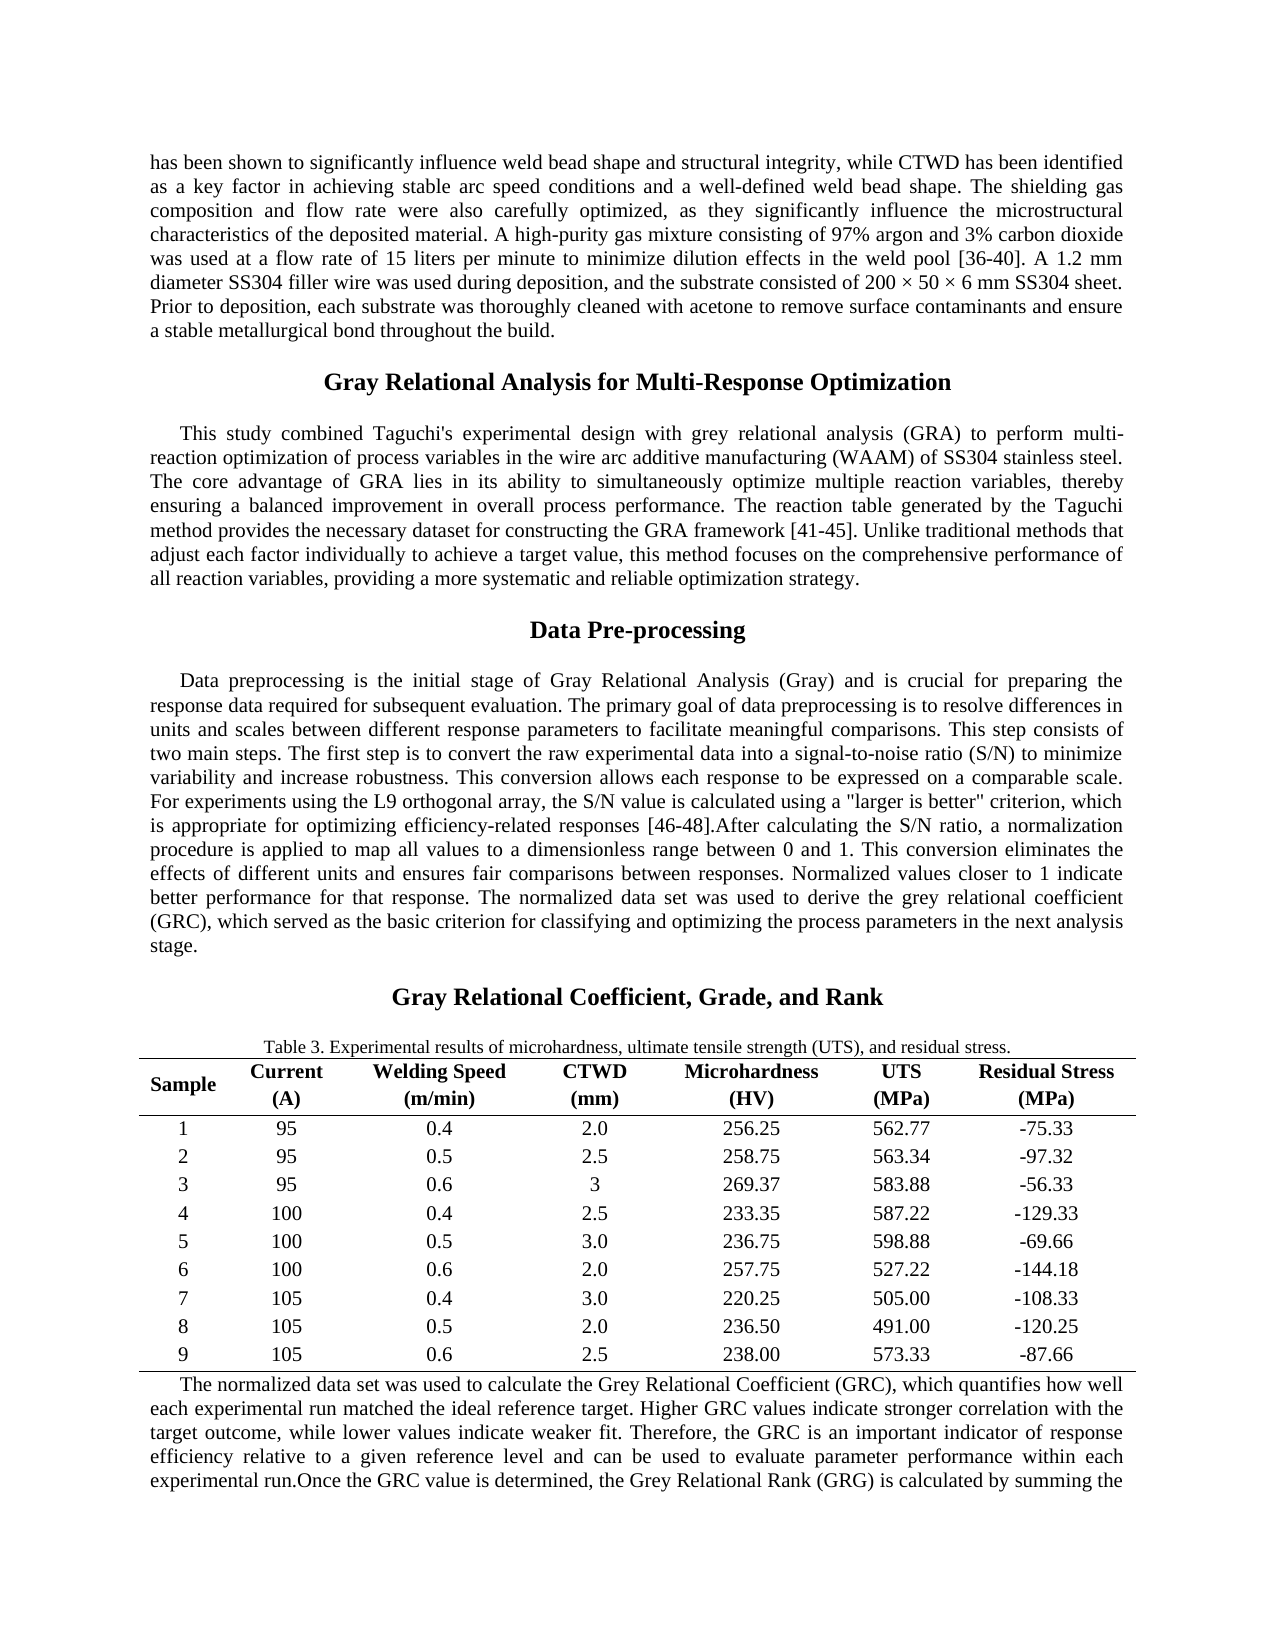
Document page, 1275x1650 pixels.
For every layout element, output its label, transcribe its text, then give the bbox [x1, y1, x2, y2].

subtitle Data Pre-processing [150, 615, 1125, 643]
table_cell 0.4 [345, 1286, 533, 1314]
table_cell 2.0 [533, 1257, 656, 1286]
table_cell 3 [139, 1172, 227, 1201]
table_cell 3 [533, 1172, 656, 1201]
table_cell -129.33 [956, 1201, 1136, 1229]
table_cell 3.0 [533, 1229, 656, 1257]
table_cell 5 [139, 1229, 227, 1257]
table_cell 236.75 [656, 1229, 846, 1257]
table_cell 562.77 [846, 1116, 956, 1144]
table_cell 95 [227, 1144, 345, 1172]
table_cell 269.37 [656, 1172, 846, 1201]
table_cell 0.5 [345, 1314, 533, 1342]
table_cell -97.32 [956, 1144, 1136, 1172]
table_cell 95 [227, 1172, 345, 1201]
text Data preprocessing is the initial stage of Gray Relational Analysis (Gray) and is crucial for preparing the response data required for subsequent evaluation. The primary goal of data preprocessing is to resolve differences in units and scales between different response parameters to facilitate meaningful comparisons. This step consists of two main steps. The first step is to convert the raw experimental data into a signal-to-noise ratio (S/N) to minimize variability and increase robustness. This conversion allows each response to be expressed on a comparable scale. For experiments using the L9 orthogonal array, the S/N value is calculated using a "larger is better" criterion, which is appropriate for optimizing efficiency-related responses [46-48].After calculating the S/N ratio, a normalization procedure is applied to map all values to a dimensionless range between 0 and 1. This conversion eliminates the effects of different units and ensures fair comparisons between responses. Normalized values closer to 1 indicate better performance for that response. The normalized data set was used to derive the grey relational coefficient (GRC), which served as the basic criterion for classifying and optimizing the process parameters in the next analysis stage. [150, 668, 1125, 957]
table_header Welding Speed (m/min) [345, 1059, 533, 1114]
table_cell 0.6 [345, 1257, 533, 1286]
table_cell 2.5 [533, 1342, 656, 1371]
table_header Sample [139, 1059, 227, 1114]
table_cell 236.50 [656, 1314, 846, 1342]
table_cell 2.5 [533, 1201, 656, 1229]
table_cell 2 [139, 1144, 227, 1172]
table_cell 2.5 [533, 1144, 656, 1172]
table_cell 563.34 [846, 1144, 956, 1172]
subtitle Gray Relational Analysis for Multi-Response Optimization [150, 367, 1125, 396]
table_cell 583.88 [846, 1172, 956, 1201]
text This study combined Taguchi's experimental design with grey relational analysis (GRA) to perform multi-reaction optimization of process variables in the wire arc additive manufacturing (WAAM) of SS304 stainless steel. The core advantage of GRA lies in its ability to simultaneously optimize multiple reaction variables, thereby ensuring a balanced improvement in overall process performance. The reaction table generated by the Taguchi method provides the necessary dataset for constructing the GRA framework [41-45]. Unlike traditional methods that adjust each factor individually to achieve a target value, this method focuses on the comprehensive performance of all reaction variables, providing a more systematic and reliable optimization strategy. [150, 421, 1125, 590]
table_cell 105 [227, 1314, 345, 1342]
table_cell 1 [139, 1116, 227, 1144]
table_cell 505.00 [846, 1286, 956, 1314]
table_cell 100 [227, 1201, 345, 1229]
table_cell 2.0 [533, 1116, 656, 1144]
text Table 3. Experimental results of microhardness, ultimate tensile strength (UTS), and residual stress. [150, 1036, 1125, 1057]
table_cell -87.66 [956, 1342, 1136, 1371]
table_cell 8 [139, 1314, 227, 1342]
table_cell 6 [139, 1257, 227, 1286]
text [150, 150, 1125, 342]
table_cell 7 [139, 1286, 227, 1314]
table_header CTWD (mm) [533, 1059, 656, 1114]
subtitle Gray Relational Coefficient, Grade, and Rank [150, 982, 1125, 1011]
table_cell 3.0 [533, 1286, 656, 1314]
table_cell -69.66 [956, 1229, 1136, 1257]
table_cell 95 [227, 1116, 345, 1144]
table_cell 238.00 [656, 1342, 846, 1371]
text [150, 1372, 1125, 1492]
table_cell 105 [227, 1286, 345, 1314]
table_cell 0.4 [345, 1116, 533, 1144]
table_cell 220.25 [656, 1286, 846, 1314]
table_cell 257.75 [656, 1257, 846, 1286]
table_cell 100 [227, 1229, 345, 1257]
table_cell 573.33 [846, 1342, 956, 1371]
table_header Residual Stress (MPa) [956, 1059, 1136, 1114]
table_cell 233.35 [656, 1201, 846, 1229]
table_cell 256.25 [656, 1116, 846, 1144]
table_cell 2.0 [533, 1314, 656, 1342]
table_cell 0.4 [345, 1201, 533, 1229]
table_cell 0.6 [345, 1342, 533, 1371]
table_cell 491.00 [846, 1314, 956, 1342]
table_cell -120.25 [956, 1314, 1136, 1342]
table_header UTS (MPa) [846, 1059, 956, 1114]
table_cell 4 [139, 1201, 227, 1229]
table_cell 9 [139, 1342, 227, 1371]
table_cell -75.33 [956, 1116, 1136, 1144]
table_cell 527.22 [846, 1257, 956, 1286]
table_cell 258.75 [656, 1144, 846, 1172]
table_header Current (A) [227, 1059, 345, 1114]
table_cell 100 [227, 1257, 345, 1286]
table_cell 598.88 [846, 1229, 956, 1257]
table_cell 0.6 [345, 1172, 533, 1201]
table_cell -108.33 [956, 1286, 1136, 1314]
table_cell 587.22 [846, 1201, 956, 1229]
table_cell 0.5 [345, 1229, 533, 1257]
table_cell 105 [227, 1342, 345, 1371]
table_cell 0.5 [345, 1144, 533, 1172]
table_header Microhardness (HV) [656, 1059, 846, 1114]
table_cell -56.33 [956, 1172, 1136, 1201]
table_cell -144.18 [956, 1257, 1136, 1286]
